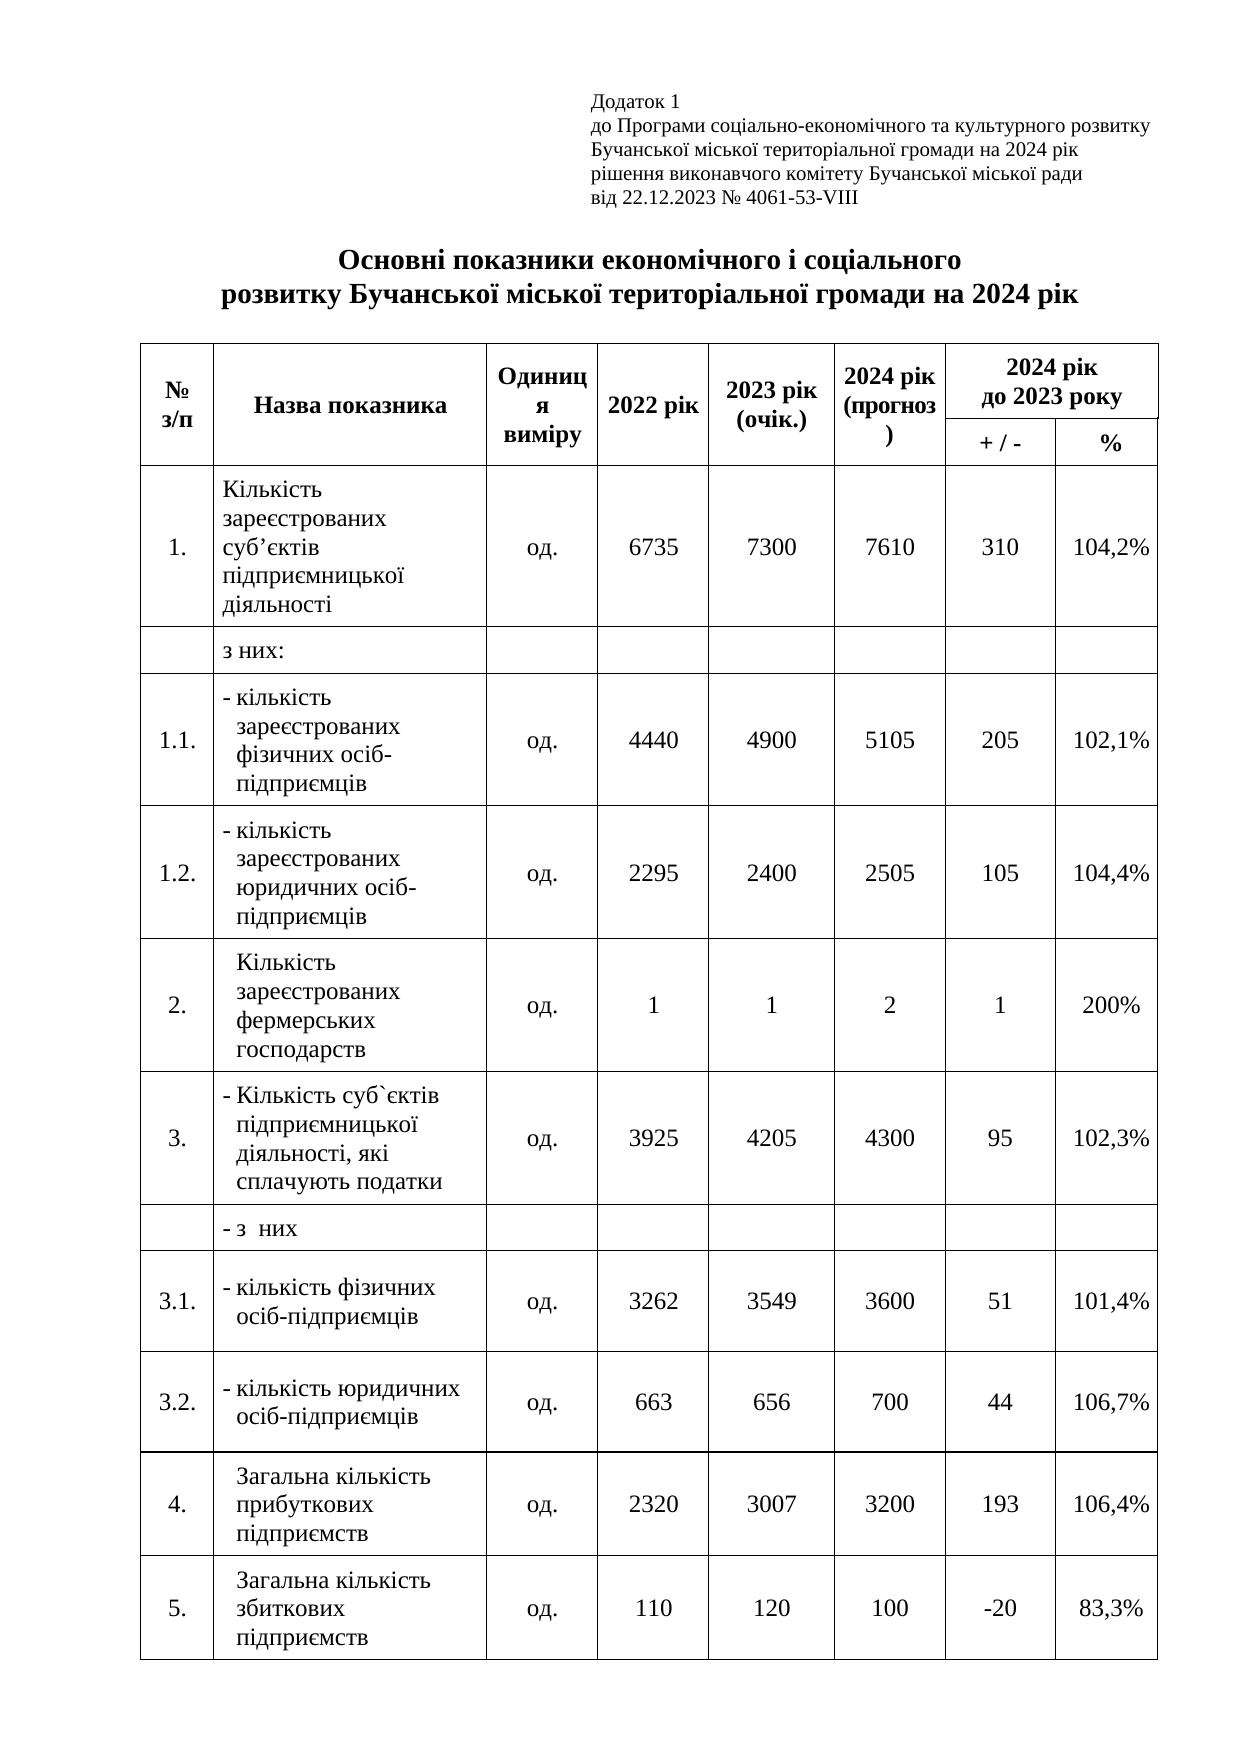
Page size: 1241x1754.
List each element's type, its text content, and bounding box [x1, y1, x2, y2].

table_cell 120 [709, 1556, 834, 1659]
table_cell [598, 1205, 708, 1250]
table_cell [946, 1205, 1055, 1250]
table_cell кількість зареєстрованих фізичних осіб-підприємців [214, 674, 486, 805]
table_cell 3007 [709, 1453, 834, 1555]
table_cell 106,7% [1056, 1352, 1157, 1451]
table_cell 2505 [835, 806, 945, 938]
text Додаток 1 [591, 88, 1152, 113]
table_cell 104,4% [1056, 806, 1157, 938]
table_cell 700 [835, 1352, 945, 1451]
table_cell 4. [141, 1453, 213, 1555]
table_cell [946, 627, 1055, 673]
table_cell 2. [141, 939, 213, 1071]
table_cell 102,1% [1056, 674, 1157, 805]
text до Програми соціально-економічного та культурного розвитку [591, 113, 1152, 137]
table_cell 3200 [835, 1453, 945, 1555]
table_cell Кількість суб`єктів підприємницької діяльності, які сплачують податки [214, 1072, 486, 1203]
table_header 2023 рік (очік.) [709, 344, 834, 465]
table_cell 310 [946, 466, 1055, 626]
table_cell з них [214, 1205, 486, 1250]
table_cell 51 [946, 1251, 1055, 1351]
table_cell Загальна кількість збиткових підприємств [214, 1556, 486, 1659]
table_cell [835, 1205, 945, 1250]
table_cell 4300 [835, 1072, 945, 1203]
table_cell 3549 [709, 1251, 834, 1351]
table_cell 1 [709, 939, 834, 1071]
table_cell [141, 1205, 213, 1250]
table_cell од. [487, 1352, 597, 1451]
table_cell % [1056, 419, 1157, 465]
table_cell 205 [946, 674, 1055, 805]
table_cell 7610 [835, 466, 945, 626]
table_cell кількість зареєстрованих юридичних осіб-підприємців [214, 806, 486, 938]
table_cell [487, 1205, 597, 1250]
table_cell 100 [835, 1556, 945, 1659]
table_cell + / - [946, 419, 1055, 465]
table_cell [141, 627, 213, 673]
text розвитку Бучанської міської територіальної громади на 2024 рік [148, 276, 1152, 309]
table_cell [487, 627, 597, 673]
table_header 2022 рік [598, 344, 708, 465]
table_cell 5105 [835, 674, 945, 805]
table_cell 1.1. [141, 674, 213, 805]
table_cell [1056, 1205, 1157, 1250]
table_cell 7300 [709, 466, 834, 626]
table_header 2024 рік до 2023 року [946, 344, 1158, 418]
table_cell од. [487, 1072, 597, 1203]
table_cell 4900 [709, 674, 834, 805]
table_cell од. [487, 939, 597, 1071]
table_cell Кількість зареєстрованих фермерських господарств [214, 939, 486, 1071]
table_cell кількість юридичних осіб-підприємців [214, 1352, 486, 1451]
table_cell [1056, 627, 1157, 673]
table_cell од. [487, 806, 597, 938]
table_cell 1 [946, 939, 1055, 1071]
table_cell 101,4% [1056, 1251, 1157, 1351]
table_cell 1. [141, 466, 213, 626]
table_header Одиниця виміру [487, 344, 597, 465]
table_cell 110 [598, 1556, 708, 1659]
table_cell 104,2% [1056, 466, 1157, 626]
table_cell 95 [946, 1072, 1055, 1203]
table_cell з них: [214, 627, 486, 673]
table_cell од. [487, 1251, 597, 1351]
table_cell [709, 1205, 834, 1250]
table_cell [835, 627, 945, 673]
table_cell 3925 [598, 1072, 708, 1203]
table_cell 5. [141, 1556, 213, 1659]
table_cell од. [487, 1556, 597, 1659]
table_cell 105 [946, 806, 1055, 938]
table_cell 4205 [709, 1072, 834, 1203]
table_header 2024 рік (прогноз) [835, 344, 945, 465]
text Основні показники економічного і соціального [148, 242, 1152, 276]
table_cell Кількість зареєстрованих суб’єктів підприємницької діяльності [214, 466, 486, 626]
table_cell 44 [946, 1352, 1055, 1451]
text рішення виконавчого комітету Бучанської міської ради [591, 161, 1152, 185]
table_cell 656 [709, 1352, 834, 1451]
table_cell од. [487, 674, 597, 805]
table_cell 3.2. [141, 1352, 213, 1451]
table_cell од. [487, 466, 597, 626]
table_cell од. [487, 1453, 597, 1555]
table_cell 1 [598, 939, 708, 1071]
table_cell [709, 627, 834, 673]
table_cell 193 [946, 1453, 1055, 1555]
table_cell 3600 [835, 1251, 945, 1351]
table_cell 4440 [598, 674, 708, 805]
table_cell 3262 [598, 1251, 708, 1351]
table_cell 3. [141, 1072, 213, 1203]
table_header № з/п [141, 344, 213, 465]
table_cell 83,3% [1056, 1556, 1157, 1659]
text Бучанської міської територіальної громади на 2024 рік [591, 137, 1152, 161]
table_cell -20 [946, 1556, 1055, 1659]
table_cell 2320 [598, 1453, 708, 1555]
table_cell 1.2. [141, 806, 213, 938]
table_cell кількість фізичних осіб-підприємців [214, 1251, 486, 1351]
table_cell 102,3% [1056, 1072, 1157, 1203]
table_cell 2400 [709, 806, 834, 938]
table_cell 2 [835, 939, 945, 1071]
table_cell [598, 627, 708, 673]
table_cell Загальна кількість прибуткових підприємств [214, 1453, 486, 1555]
table_cell 6735 [598, 466, 708, 626]
text від 22.12.2023 № 4061-53-VIII [591, 185, 1152, 209]
table_cell 3.1. [141, 1251, 213, 1351]
table_cell 106,4% [1056, 1453, 1157, 1555]
table_cell 663 [598, 1352, 708, 1451]
table_cell 200% [1056, 939, 1157, 1071]
table_cell 2295 [598, 806, 708, 938]
table_header Назва показника [214, 344, 486, 465]
